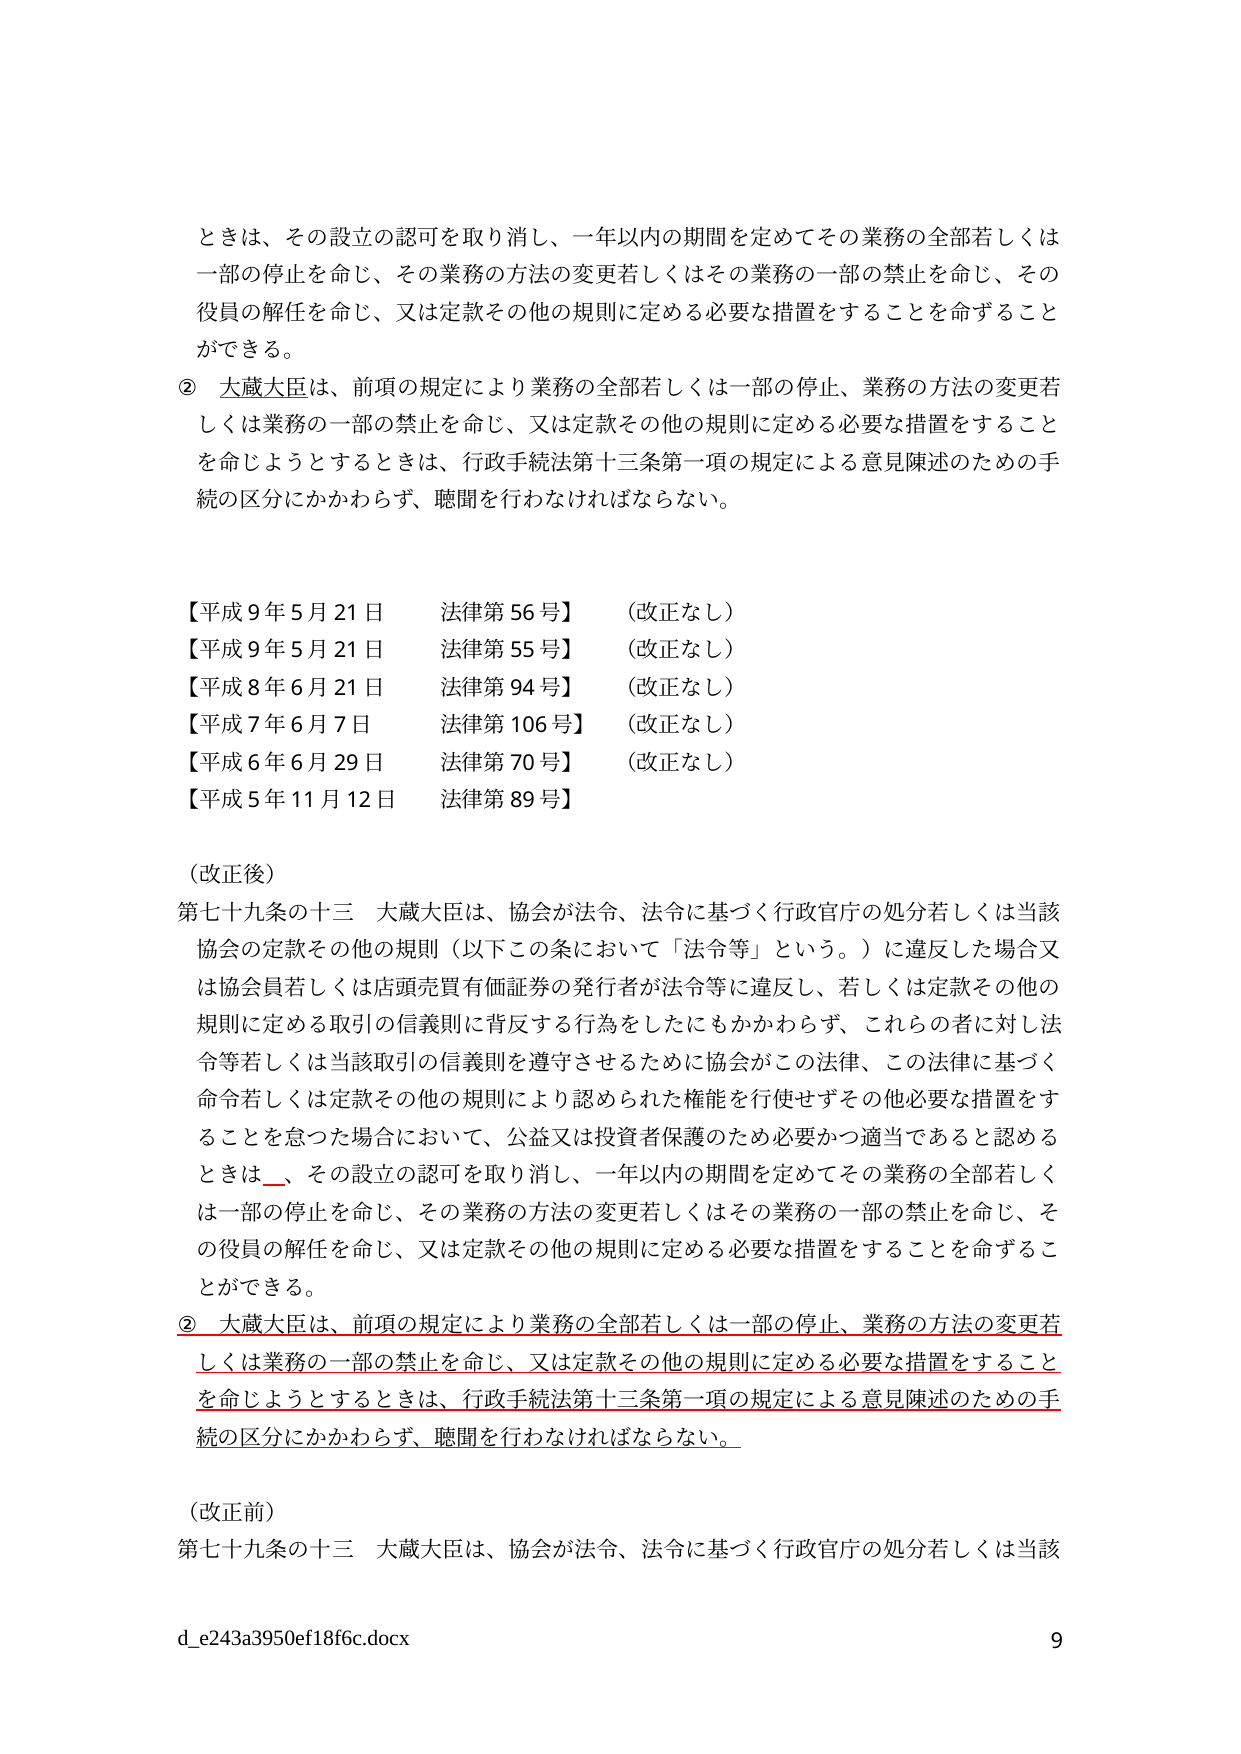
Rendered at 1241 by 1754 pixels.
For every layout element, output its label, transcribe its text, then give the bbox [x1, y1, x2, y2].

text ② 大蔵大臣は、前項の規定により業務の全部若しくは一部の停止、業務の方法の変更若しくは業務の一部の禁止を命じ、又は定款その他の規則に定める必要な措置をすることを命じようとするときは、行政手続法第十三条第一項の規定による意見陳述のための手続の区分にかかわらず、聴聞を行わなければならない。 [177, 367, 1063, 517]
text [177, 217, 1063, 367]
text 【平成9年5月21日 法律第56号】 （改正なし） [177, 592, 1063, 629]
text ② 大蔵大臣は、前項の規定により業務の全部若しくは一部の停止、業務の方法の変更若しくは業務の一部の禁止を命じ、又は定款その他の規則に定める必要な措置をすることを命じようとするときは、行政手続法第十三条第一項の規定による意見陳述のための手続の区分にかかわらず、聴聞を行わなければならない。 [177, 1304, 1063, 1454]
text （改正前） [177, 1492, 1063, 1529]
text 【平成5年11月12日 法律第89号】 [177, 779, 1063, 817]
text 【平成8年6月21日 法律第94号】 （改正なし） [177, 667, 1063, 704]
text 【平成9年5月21日 法律第55号】 （改正なし） [177, 629, 1063, 667]
text 【平成6年6月29日 法律第70号】 （改正なし） [177, 742, 1063, 779]
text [177, 1529, 1063, 1567]
text （改正後） [177, 854, 1063, 892]
text 【平成7年6月7日 法律第106号】 （改正なし） [177, 704, 1063, 742]
